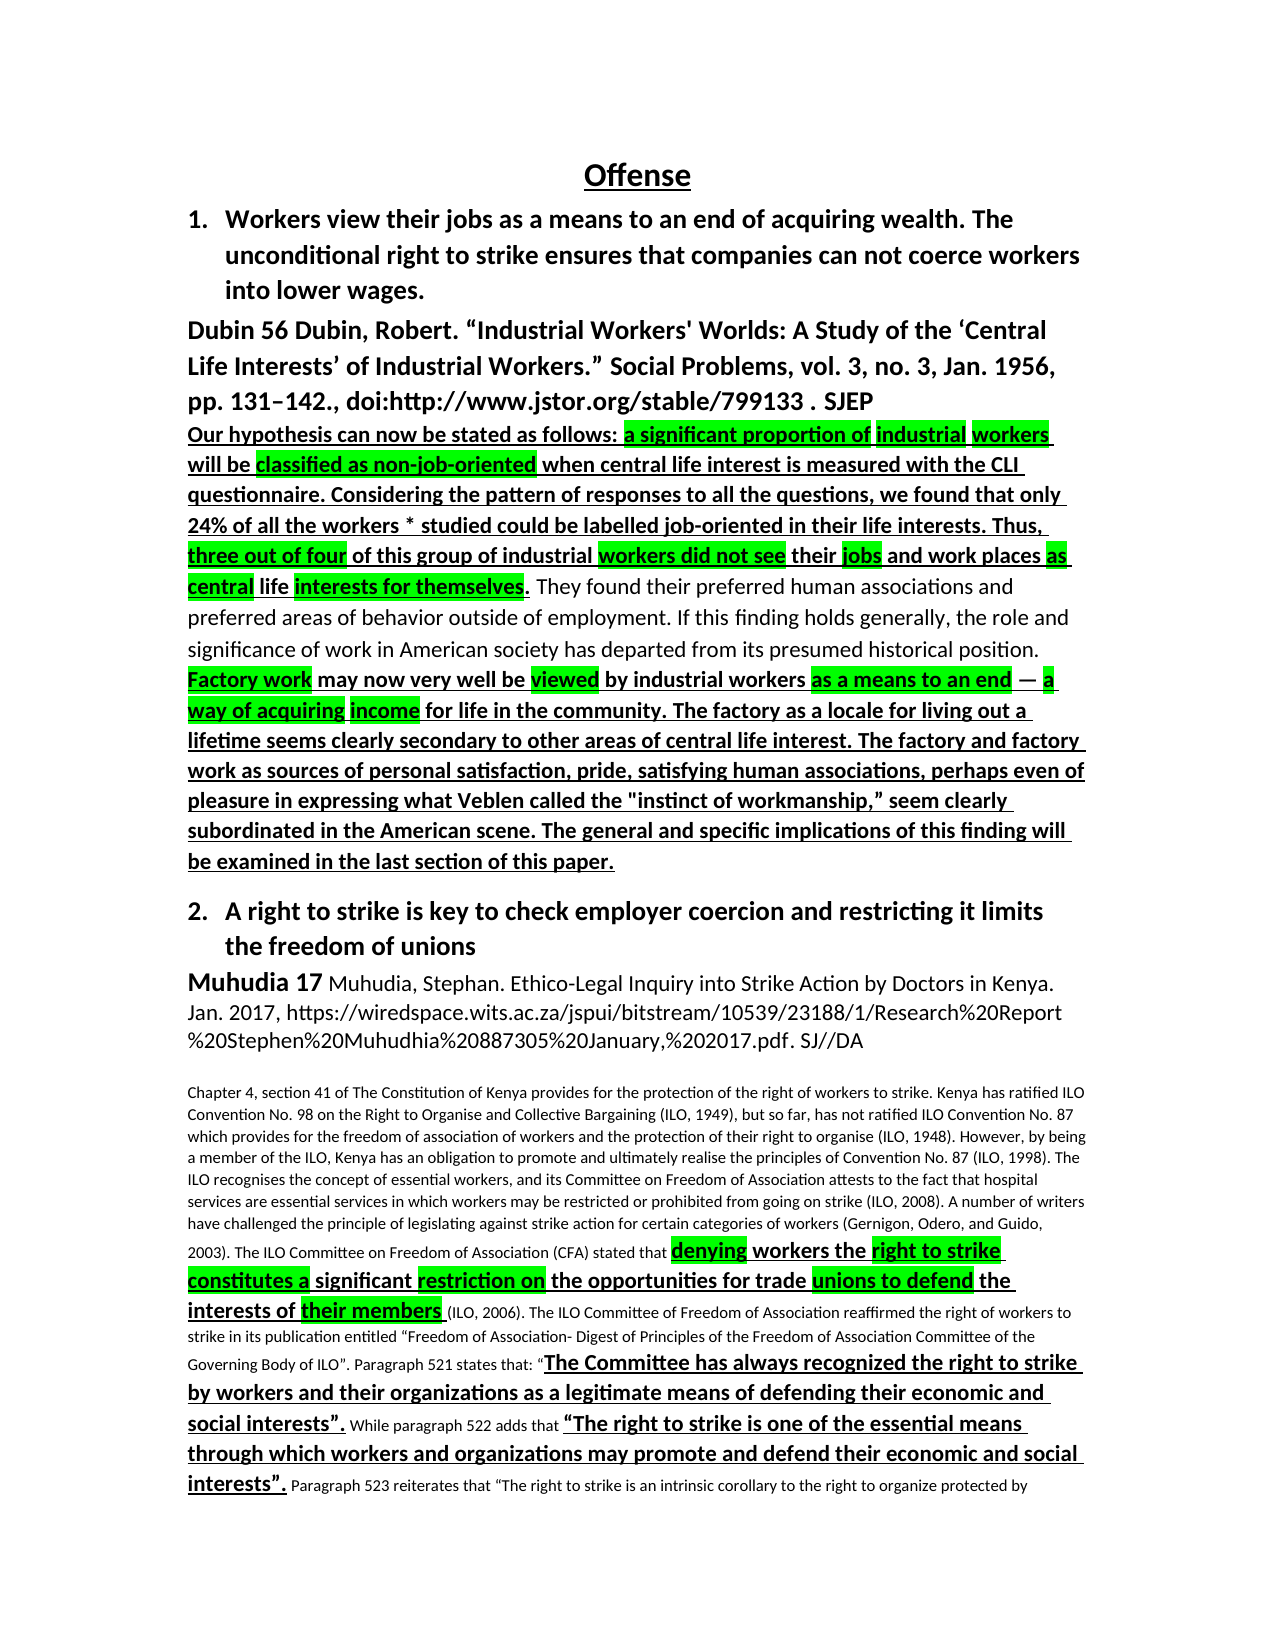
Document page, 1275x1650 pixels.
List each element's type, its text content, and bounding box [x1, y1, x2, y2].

subtitle Workers view their jobs as a means to an end of acquiring wealth. The unconditional right to strike ensures that companies can not coerce workers into lower wages. [187, 202, 1087, 307]
subtitle Offense [187, 154, 1087, 195]
text Our hypothesis can now be stated as follows: a significant proportion of industrial workers will be classified as non-job-oriented when central life interest is measured with the CLI questionnaire. Considering the pattern of responses to all the questions, we found that only 24% of all the workers * studied could be labelled job-oriented in their life interests. Thus, three out of four of this group of industrial workers did not see their jobs and work places as central life interests for themselves. They found their preferred human associations and preferred areas of behavior outside of employment. If this finding holds generally, the role and significance of work in American society has departed from its presumed historical position. Factory work may now very well be viewed by industrial workers as a means to an end — a way of acquiring income for life in the community. The factory as a locale for living out a lifetime seems clearly secondary to other areas of central life interest. The factory and factory work as sources of personal satisfaction, pride, satisfying human associations, perhaps even of pleasure in expressing what Veblen called the "instinct of workmanship,” seem clearly subordinated in the American scene. The general and specific implications of this finding will be examined in the last section of this paper. [187, 420, 1087, 875]
text Muhudia 17 Muhudia, Stephan. Ethico-Legal Inquiry into Strike Action by Doctors in Kenya. Jan. 2017, https://wiredspace.wits.ac.za/jspui/bitstream/10539/23188/1/Research%20Report%20Stephen%20Muhudhia%20887305%20January,%202017.pdf. SJ//DA [187, 965, 1087, 1054]
subtitle A right to strike is key to check employer coercion and restricting it limits the freedom of unions [187, 894, 1087, 962]
subtitle Dubin 56 Dubin, Robert. “Industrial Workers' Worlds: A Study of the ‘Central Life Interests’ of Industrial Workers.” Social Problems, vol. 3, no. 3, Jan. 1956, pp. 131–142., doi:http://www.jstor.org/stable/799133 . SJEP [187, 313, 1087, 418]
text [187, 1082, 1087, 1497]
